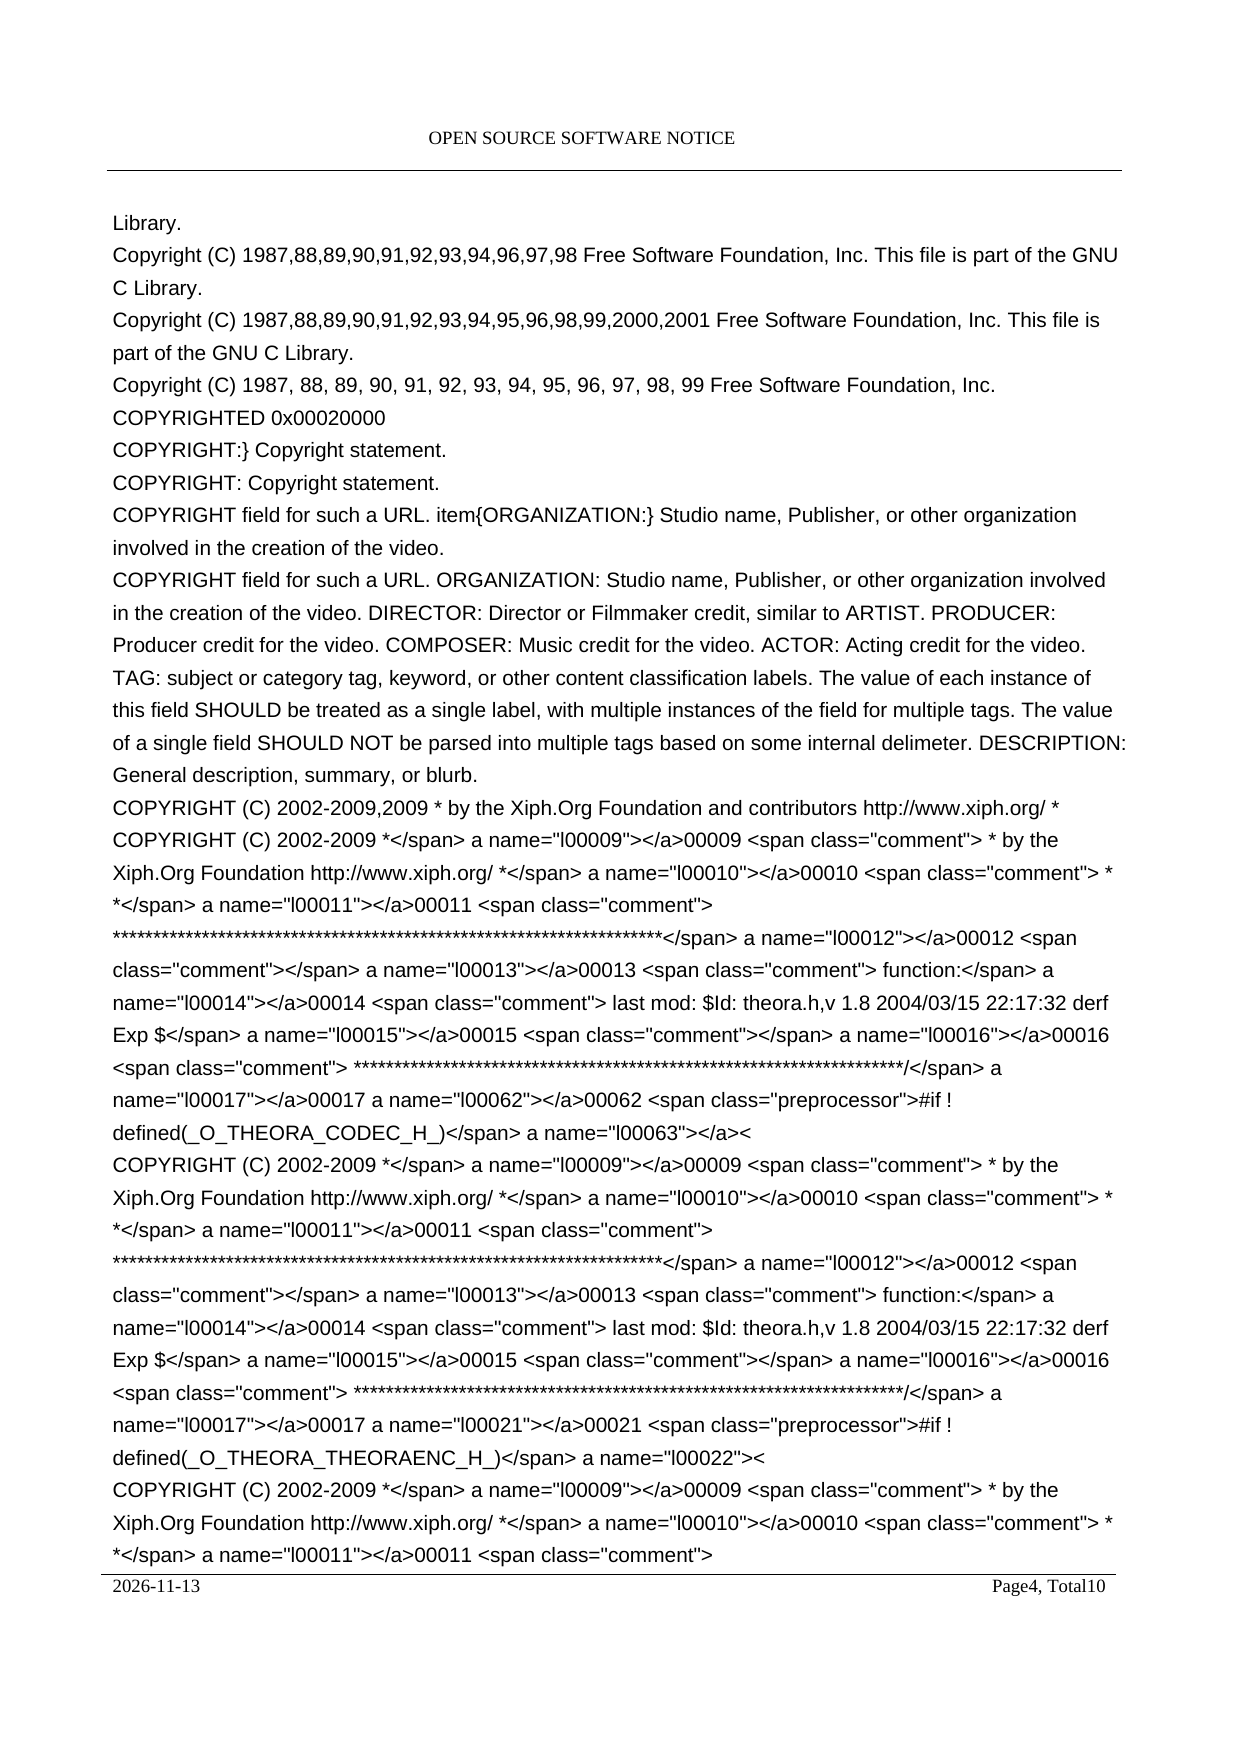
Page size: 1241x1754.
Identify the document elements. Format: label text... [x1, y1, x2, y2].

text COPYRIGHT: Copyright statement. [112, 466, 1128, 499]
text COPYRIGHT (C) 2002-2009 *</span> a name="l00009"></a>00009 <span class="comment"> * by the Xiph.Org Foundation http://www.xiph.org/ *</span> a name="l00010"></a>00010 <span class="comment"> * *</span> a name="l00011"></a>00011 <span class="comment"> ********************************************************************</span> a name="l00012"></a>00012 <span class="comment"></span> a name="l00013"></a>00013 <span class="comment"> function:</span> a name="l00014"></a>00014 <span class="comment"> last mod: $Id: theora.h,v 1.8 2004/03/15 22:17:32 derf Exp $</span> a name="l00015"></a>00015 <span class="comment"></span> a name="l00016"></a>00016 <span class="comment"> ********************************************************************/</span> a name="l00017"></a>00017 a name="l00021"></a>00021 <span class="preprocessor">#if !defined(_O_THEORA_THEORAENC_H_)</span> a name="l00022">< [112, 1149, 1128, 1474]
text Copyright (C) 1987,88,89,90,91,92,93,94,95,96,98,99,2000,2001 Free Software Foundation, Inc. This file is part of the GNU C Library. [112, 304, 1128, 369]
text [112, 206, 1128, 239]
text COPYRIGHT (C) 2002-2009,2009 * by the Xiph.Org Foundation and contributors http://www.xiph.org/ * [112, 791, 1128, 824]
text COPYRIGHT:} Copyright statement. [112, 434, 1128, 466]
text Copyright (C) 1987, 88, 89, 90, 91, 92, 93, 94, 95, 96, 97, 98, 99 Free Software Foundation, Inc. [112, 369, 1128, 401]
text COPYRIGHT (C) 2002-2009 *</span> a name="l00009"></a>00009 <span class="comment"> * by the Xiph.Org Foundation http://www.xiph.org/ *</span> a name="l00010"></a>00010 <span class="comment"> * *</span> a name="l00011"></a>00011 <span class="comment"> ********************************************************************</span> a name="l00012"></a>00012 <span class="comment"></span> a name="l00013"></a>00013 <span class="comment"> function:</span> a name="l00014"></a>00014 <span class="comment"> last mod: $Id: theora.h,v 1.8 2004/03/15 22:17:32 derf Exp $</span> a name="l00015"></a>00015 <span class="comment"></span> a name="l00016"></a>00016 <span class="comment"> ********************************************************************/</span> a name="l00017"></a>00017 a name="l00062"></a>00062 <span class="preprocessor">#if !defined(_O_THEORA_CODEC_H_)</span> a name="l00063"></a>< [112, 824, 1128, 1149]
text COPYRIGHT field for such a URL. ORGANIZATION: Studio name, Publisher, or other organization involved in the creation of the video. DIRECTOR: Director or Filmmaker credit, similar to ARTIST. PRODUCER: Producer credit for the video. COMPOSER: Music credit for the video. ACTOR: Acting credit for the video. TAG: subject or category tag, keyword, or other content classification labels. The value of each instance of this field SHOULD be treated as a single label, with multiple instances of the field for multiple tags. The value of a single field SHOULD NOT be parsed into multiple tags based on some internal delimeter. DESCRIPTION: General description, summary, or blurb. [112, 564, 1128, 791]
text COPYRIGHTED 0x00020000 [112, 401, 1128, 434]
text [112, 1474, 1128, 1571]
text COPYRIGHT field for such a URL. item{ORGANIZATION:} Studio name, Publisher, or other organization involved in the creation of the video. [112, 499, 1128, 564]
text Copyright (C) 1987,88,89,90,91,92,93,94,96,97,98 Free Software Foundation, Inc. This file is part of the GNU C Library. [112, 239, 1128, 304]
